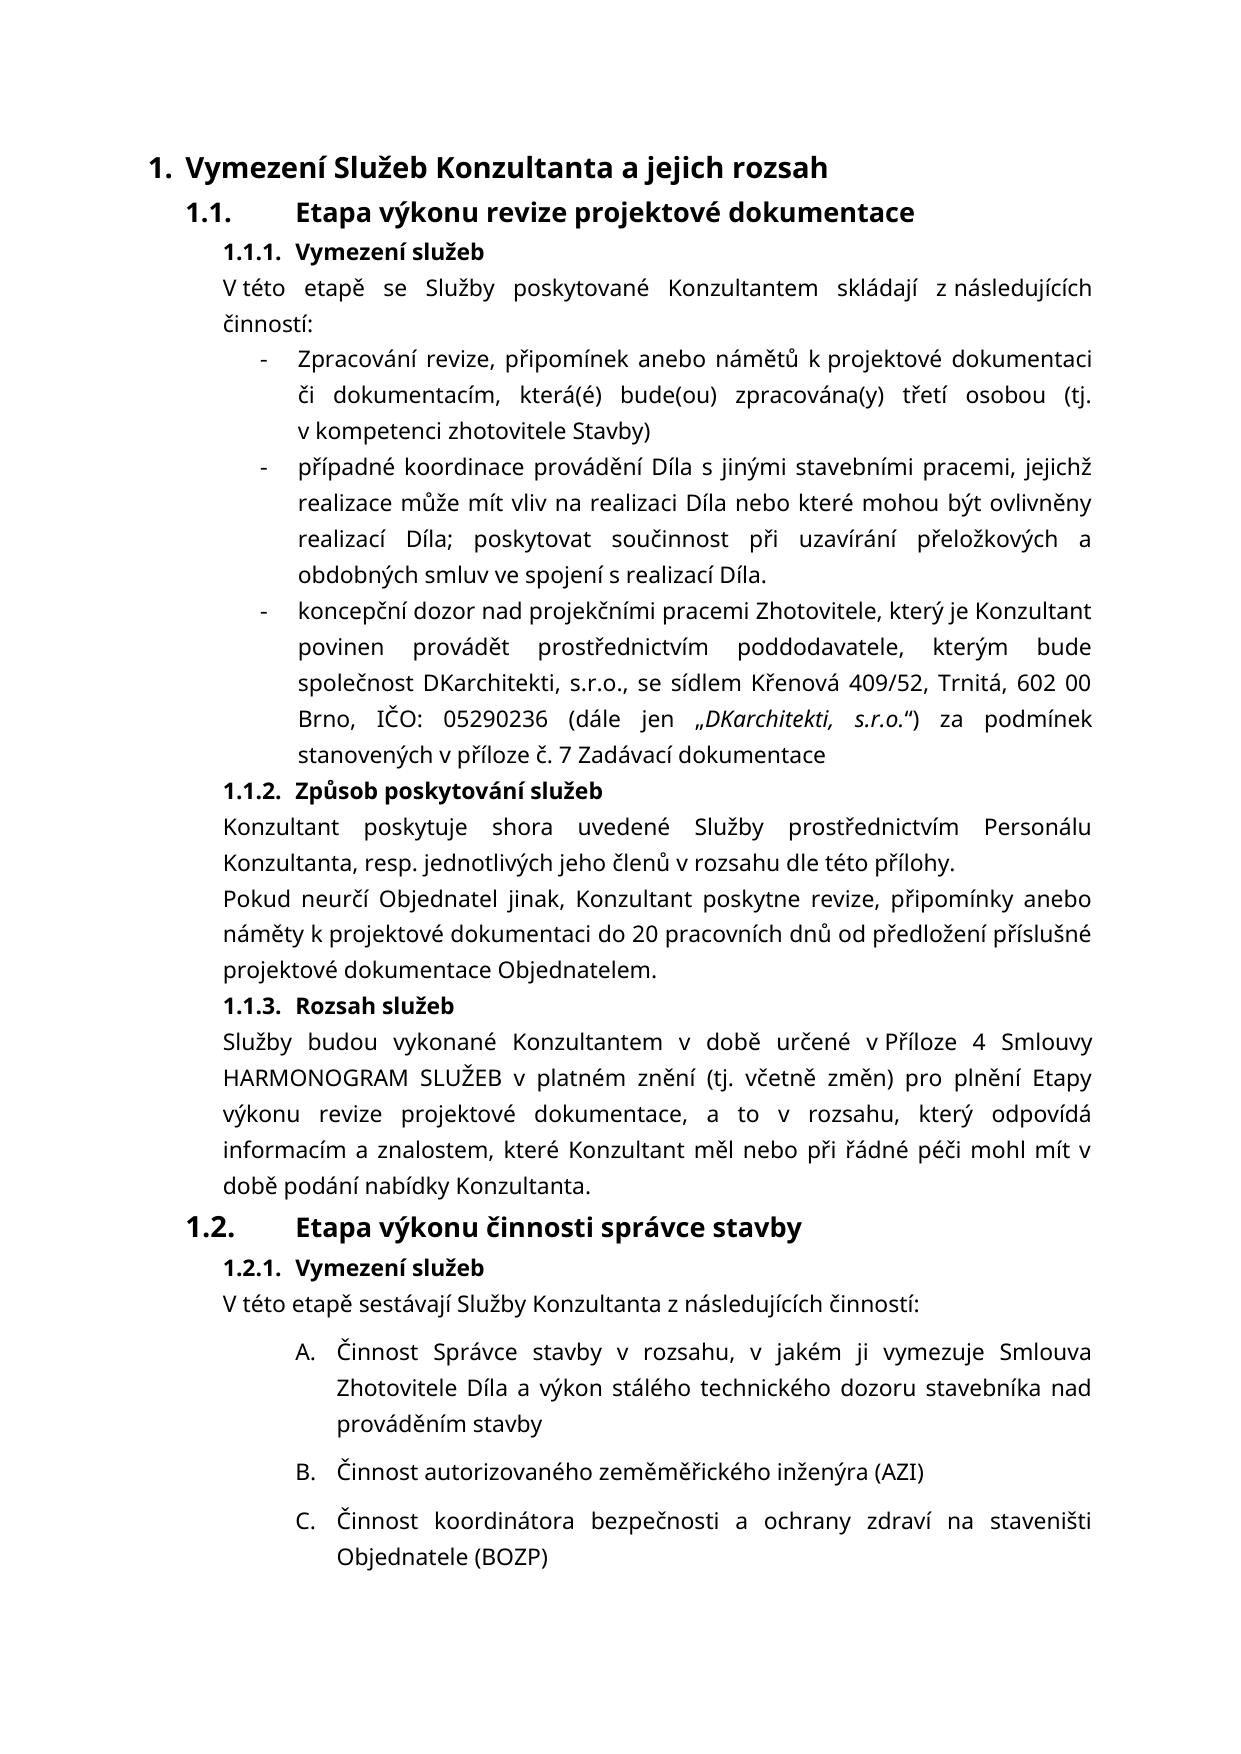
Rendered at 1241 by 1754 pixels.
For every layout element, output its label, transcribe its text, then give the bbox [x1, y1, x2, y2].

subtitle Pokud neurčí Objednatel jinak, Konzultant poskytne revize, připomínky anebo náměty k projektové dokumentaci do 20 pracovních dnů od předložení příslušné projektové dokumentace Objednatelem. [223, 882, 1093, 986]
subtitle Způsob poskytování služeb [223, 775, 1093, 806]
subtitle Konzultant poskytuje shora uvedené Služby prostřednictvím Personálu Konzultanta, resp. jednotlivých jeho členů v rozsahu dle této přílohy. [223, 811, 1093, 878]
list V této etapě sestávají Služby Konzultanta z následujících činností: [223, 1287, 1093, 1319]
list Činnost autorizovaného zeměměřického inženýra (AZI) [295, 1456, 1093, 1487]
subtitle případné koordinace provádění Díla s jinými stavebními pracemi, jejichž realizace může mít vliv na realizaci Díla nebo které mohou být ovlivněny realizací Díla; poskytovat součinnost při uzavírání přeložkových a obdobných smluv ve spojení s realizací Díla. [260, 451, 1093, 590]
subtitle Etapa výkonu činnosti správce stavby [185, 1206, 1093, 1246]
list Činnost Správce stavby v rozsahu, v jakém ji vymezuje Smlouva Zhotovitele Díla a výkon stálého technického dozoru stavebníka nad prováděním stavby [295, 1336, 1093, 1439]
subtitle Vymezení Služeb Konzultanta a jejich rozsah [148, 148, 1093, 187]
subtitle Vymezení služeb [223, 1252, 1093, 1283]
subtitle Rozsah služeb [223, 990, 1093, 1022]
subtitle Etapa výkonu revize projektové dokumentace [185, 193, 1093, 230]
subtitle Zpracování revize, připomínek anebo námětů k projektové dokumentaci či dokumentacím, která(é) bude(ou) zpracována(y) třetí osobou (tj. v kompetenci zhotovitele Stavby) [260, 343, 1093, 447]
list Činnost koordinátora bezpečnosti a ochrany zdraví na staveništi Objednatele (BOZP) [295, 1505, 1093, 1572]
subtitle V této etapě se Služby poskytované Konzultantem skládají z následujících činností: [223, 272, 1093, 339]
subtitle Služby budou vykonané Konzultantem v době určené v Příloze 4 Smlouvy HARMONOGRAM SLUŽEB v platném znění (tj. včetně změn) pro plnění Etapy výkonu revize projektové dokumentace, a to v rozsahu, který odpovídá informacím a znalostem, které Konzultant měl nebo při řádné péči mohl mít v době podání nabídky Konzultanta. [223, 1026, 1093, 1201]
subtitle koncepční dozor nad projekčními pracemi Zhotovitele, který je Konzultant povinen provádět prostřednictvím poddodavatele, kterým bude společnost DKarchitekti, s.r.o., se sídlem Křenová 409/52, Trnitá, 602 00 Brno, IČO: 05290236 (dále jen „DKarchitekti, s.r.o.“) za podmínek stanovených v příloze č. 7 Zadávací dokumentace [260, 595, 1093, 770]
subtitle Vymezení služeb [223, 236, 1093, 267]
